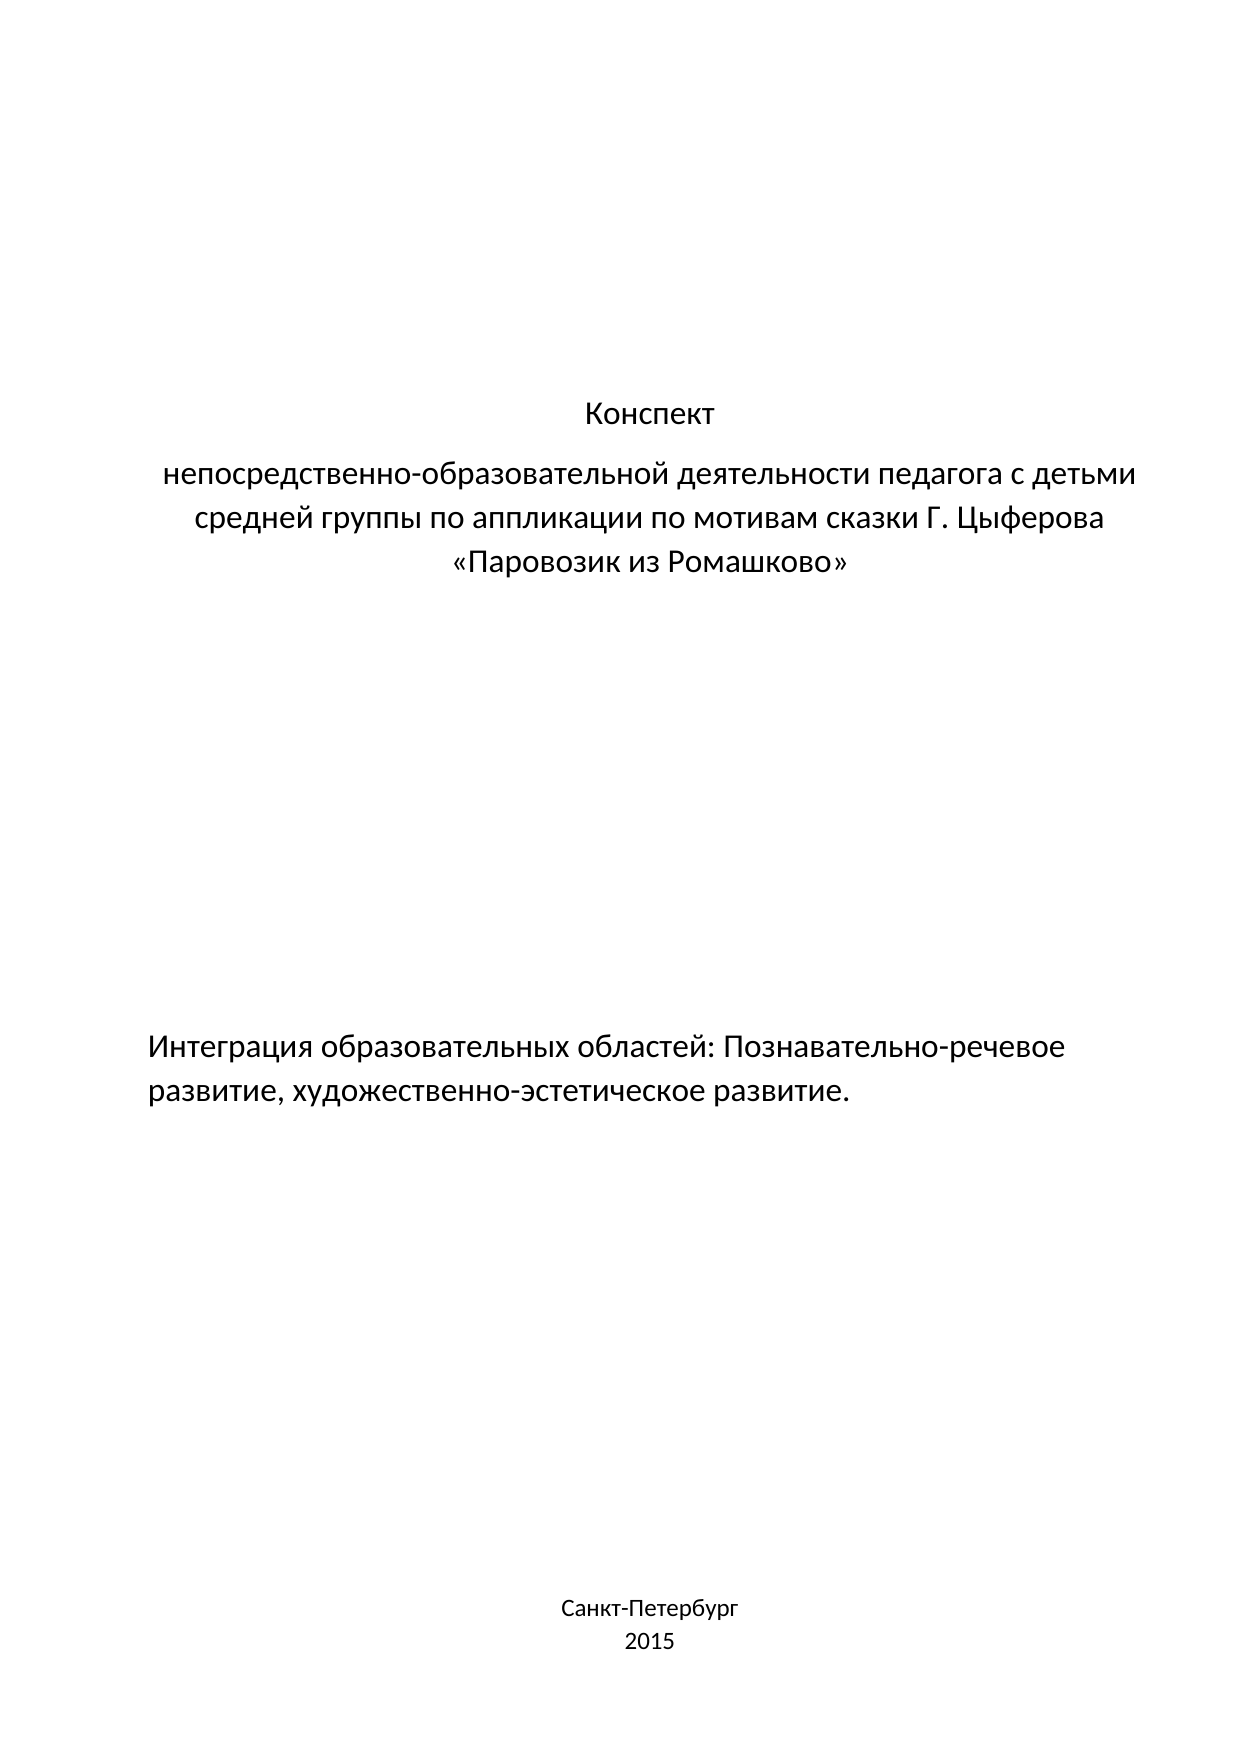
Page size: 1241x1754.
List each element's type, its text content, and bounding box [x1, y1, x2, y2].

text Интеграция образовательных областей: Познавательно-речевое развитие, художественно-эстетическое развитие. [148, 1025, 1152, 1110]
text Санкт-Петербург [148, 1592, 1152, 1623]
text 2015 [148, 1625, 1152, 1656]
text непосредственно-образовательной деятельности педагога с детьми средней группы по аппликации по мотивам сказки Г. Цыферова «Паровозик из Ромашково» [148, 452, 1152, 581]
text Конспект [148, 392, 1152, 432]
